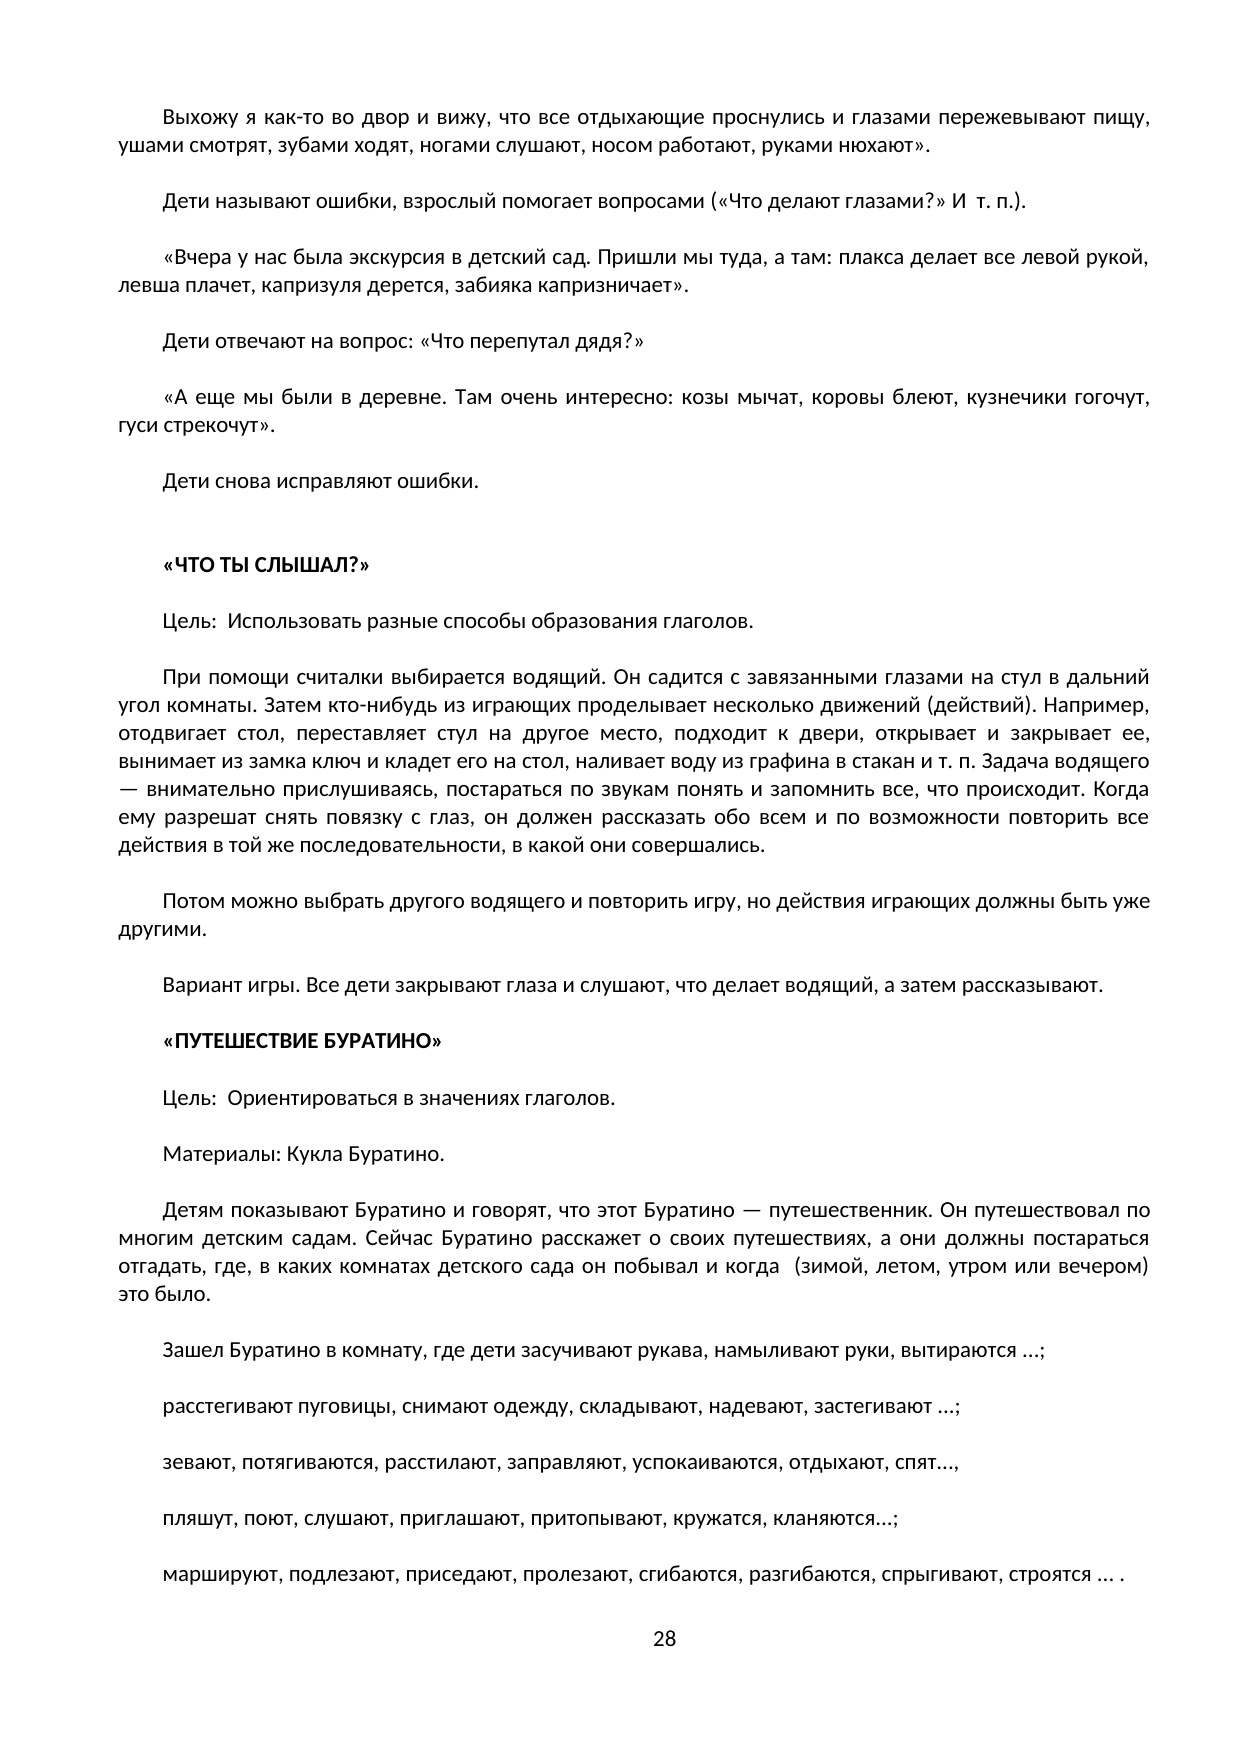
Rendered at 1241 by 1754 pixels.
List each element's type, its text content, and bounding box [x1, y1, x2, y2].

text маршируют, подлезают, приседают, пролезают, сгибаются, разгибаются, спрыгивают, строятся ... . [118, 1559, 1152, 1587]
text Цель: Использовать разные способы образования глаголов. [118, 606, 1152, 634]
text Дети снова исправляют ошибки. [118, 466, 1152, 494]
text Дети отвечают на вопрос: «Что перепутал дядя?» [118, 326, 1152, 354]
text Вариант игры. Все дети закрывают глаза и слушают, что делает водящий, а затем рассказывают. [118, 971, 1152, 998]
text Зашел Буратино в комнату, где дети засучивают рукава, намыливают руки, вытираются ...; [118, 1335, 1152, 1363]
text пляшут, поют, слушают, приглашают, притопывают, кружатся, кланяются...; [118, 1503, 1152, 1531]
text «Вчера у нас была экскурсия в детский сад. Пришли мы туда, а там: плакса делает все левой рукой, левша плачет, капризуля дерется, забияка капризничает». [118, 242, 1152, 298]
text расстегивают пуговицы, снимают одежду, складывают, надевают, застегивают ...; [118, 1391, 1152, 1419]
text Дети называют ошибки, взрослый помогает вопросами («Что делают глазами?» И т. п.). [118, 186, 1152, 214]
text Детям показывают Буратино и говорят, что этот Буратино — путешественник. Он путешествовал по многим детским садам. Сейчас Буратино расскажет о своих путешествиях, а они должны постараться отгадать, где, в каких комнатах детского сада он побывал и когда (зимой, летом, утром или вечером) это было. [118, 1195, 1152, 1307]
text Материалы: Кукла Буратино. [118, 1139, 1152, 1167]
text Цель: Ориентироваться в значениях глаголов. [118, 1083, 1152, 1111]
text «А еще мы были в деревне. Там очень интересно: козы мычат, коровы блеют, кузнечики гогочут, гуси стрекочут». [118, 382, 1152, 438]
text Потом можно выбрать другого водящего и повторить игру, но действия играющих должны быть уже другими. [118, 886, 1152, 942]
text зевают, потягиваются, расстилают, заправляют, успокаиваются, отдыхают, спят..., [118, 1447, 1152, 1475]
text При помощи считалки выбирается водящий. Он садится с завязанными глазами на стул в дальний угол комнаты. Затем кто-нибудь из играющих проделывает несколько движений (действий). Например, отодвигает стол, переставляет стул на другое место, подходит к двери, открывает и закрывает ее, вынимает из замка ключ и кладет его на стол, наливает воду из графина в стакан и т. п. Задача водящего — внимательно прислушиваясь, постараться по звукам понять и запомнить все, что происходит. Когда ему разрешат снять повязку с глаз, он должен рассказать обо всем и по возможности повторить все действия в той же последовательности, в какой они совершались. [118, 662, 1152, 858]
text «ЧТО ТЫ СЛЫШАЛ?» [118, 550, 1152, 578]
text Выхожу я как-то во двор и вижу, что все отдыхающие проснулись и глазами пережевывают пищу, ушами смотрят, зубами ходят, ногами слушают, носом работают, руками нюхают». [118, 102, 1152, 158]
text «ПУТЕШЕСТВИЕ БУРАТИНО» [118, 1027, 1152, 1054]
